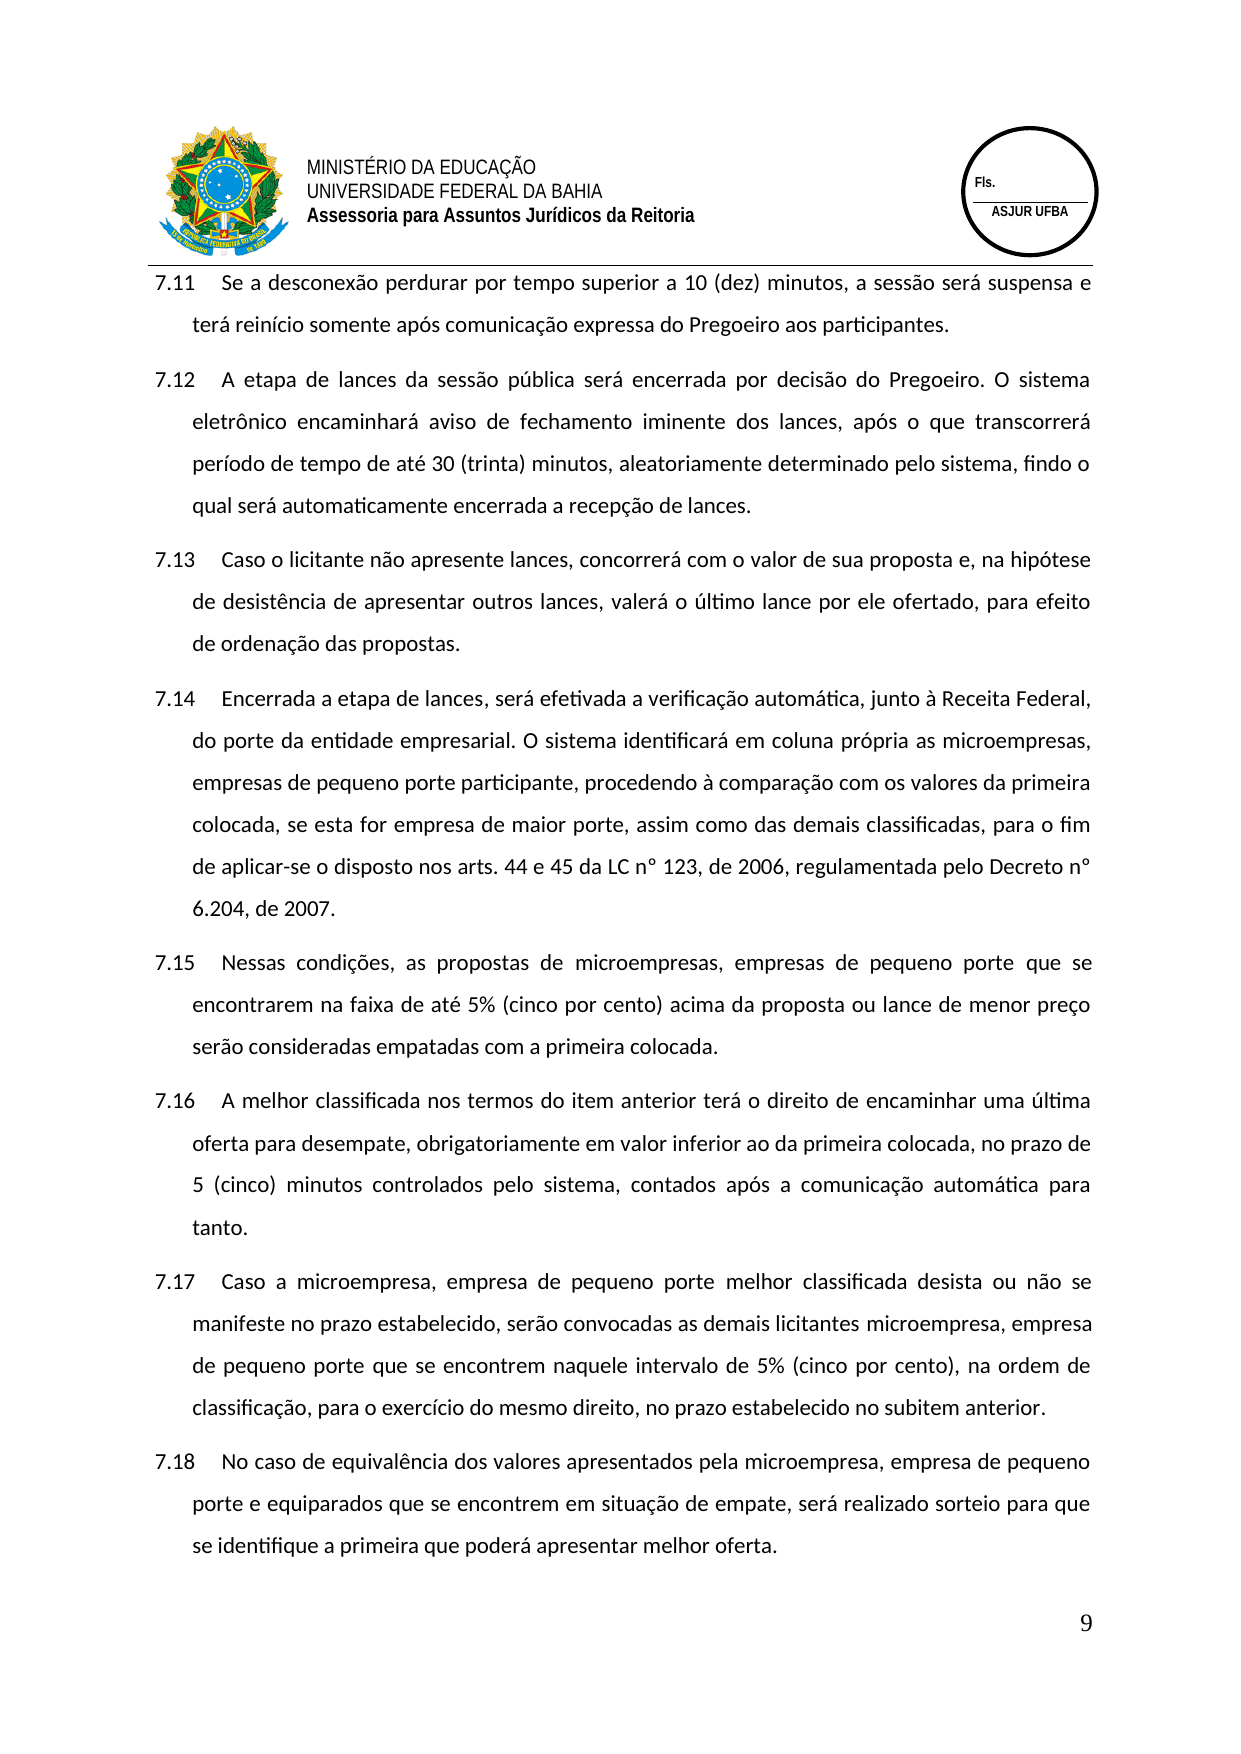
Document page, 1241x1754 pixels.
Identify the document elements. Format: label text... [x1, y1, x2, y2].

list Caso a microempresa, empresa de pequeno porte melhor classificada desista ou não se manifeste no prazo estabelecido, serão convocadas as demais licitantes microempresa, empresa de pequeno porte que se encontrem naquele intervalo de 5% (cinco por cento), na ordem de classificação, para o exercício do mesmo direito, no prazo estabelecido no subitem anterior. [154, 1267, 1092, 1421]
picture [242, 225, 289, 256]
list Encerrada a etapa de lances, será efetivada a verificação automática, junto à Receita Federal, do porte da entidade empresarial. O sistema identificará em coluna própria as microempresas, empresas de pequeno porte participante, procedendo à comparação com os valores da primeira colocada, se esta for empresa de maior porte, assim como das demais classificadas, para o fim de aplicar-se o disposto nos arts. 44 e 45 da LC nº 123, de 2006, regulamentada pelo Decreto nº 6.204, de 2007. [154, 684, 1092, 922]
list A melhor classificada nos termos do item anterior terá o direito de encaminhar uma última oferta para desempate, obrigatoriamente em valor inferior ao da primeira colocada, no prazo de 5 (cinco) minutos controlados pelo sistema, contados após a comunicação automática para tanto. [154, 1087, 1092, 1241]
list A etapa de lances da sessão pública será encerrada por decisão do Pregoeiro. O sistema eletrônico encaminhará aviso de fechamento iminente dos lances, após o que transcorrerá período de tempo de até 30 (trinta) minutos, aleatoriamente determinado pelo sistema, findo o qual será automaticamente encerrada a recepção de lances. [154, 365, 1092, 519]
picture [158, 126, 289, 256]
list No caso de equivalência dos valores apresentados pela microempresa, empresa de pequeno porte e equiparados que se encontrem em situação de empate, será realizado sorteio para que se identifique a primeira que poderá apresentar melhor oferta. [154, 1447, 1092, 1559]
list Nessas condições, as propostas de microempresas, empresas de pequeno porte que se encontrarem na faixa de até 5% (cinco por cento) acima da proposta ou lance de menor preço serão consideradas empatadas com a primeira colocada. [154, 948, 1092, 1060]
list Caso o licitante não apresente lances, concorrerá com o valor de sua proposta e, na hipótese de desistência de apresentar outros lances, valerá o último lance por ele ofertado, para efeito de ordenação das propostas. [154, 545, 1092, 657]
list Se a desconexão perdurar por tempo superior a 10 (dez) minutos, a sessão será suspensa e terá reinício somente após comunicação expressa do Pregoeiro aos participantes. [154, 268, 1092, 338]
